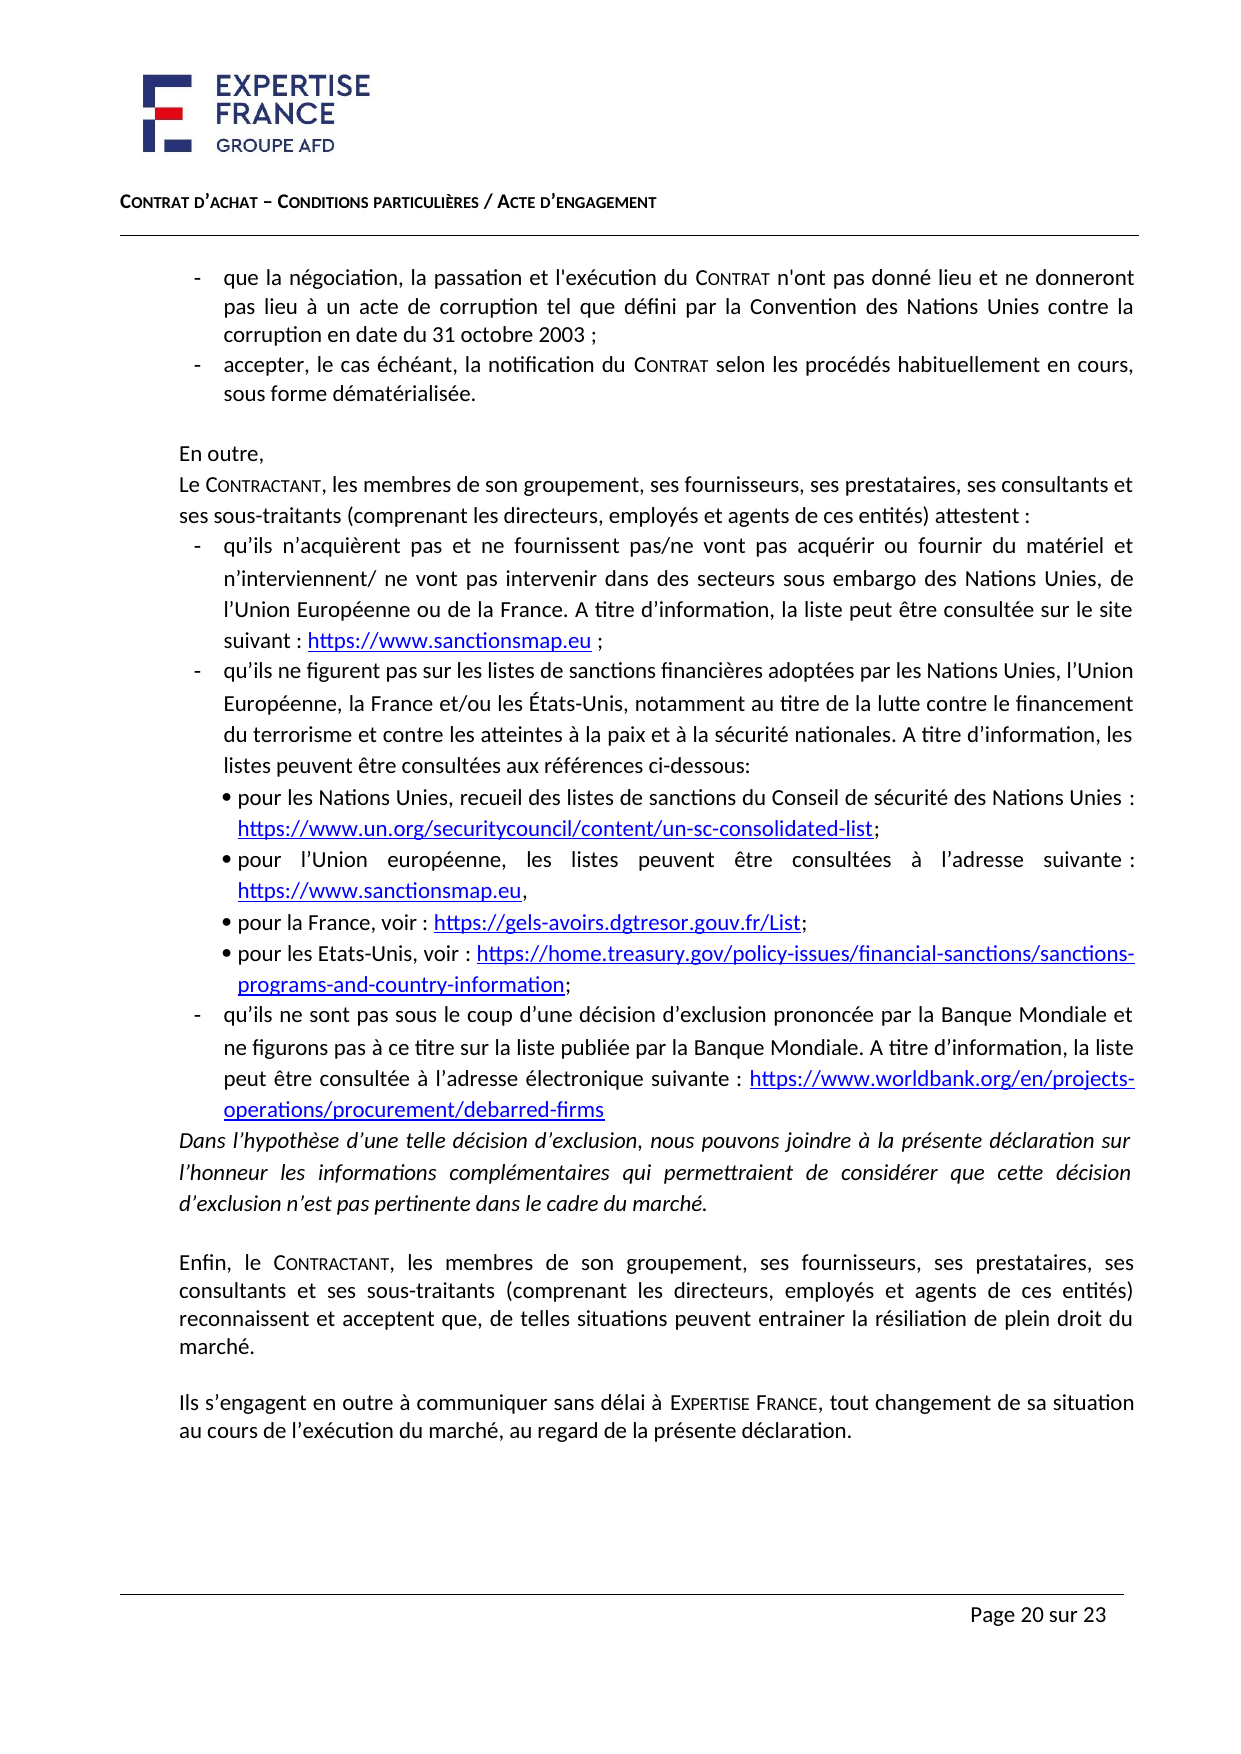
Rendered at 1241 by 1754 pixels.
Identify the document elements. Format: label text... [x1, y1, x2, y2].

list pour l’Union européenne, les listes peuvent être consultées à l’adresse suivante : https://www.sanctionsmap.eu, [223, 842, 1135, 904]
text En outre, [179, 436, 1135, 467]
text Le Contractant, les membres de son groupement, ses fournisseurs, ses prestataires, ses consultants et ses sous-traitants (comprenant les directeurs, employés et agents de ces entités) attestent : [179, 467, 1135, 529]
list pour les Nations Unies, recueil des listes de sanctions du Conseil de sécurité des Nations Unies : https://www.un.org/securitycouncil/content/un-sc-consolidated-list; [223, 779, 1135, 842]
list pour la France, voir : https://gels-avoirs.dgtresor.gouv.fr/List; [223, 904, 1135, 936]
picture [120, 41, 397, 183]
list qu’ils ne figurent pas sur les listes de sanctions financières adoptées par les Nations Unies, l’Union Européenne, la France et/ou les États-Unis, notamment au titre de la lutte contre le financement du terrorisme et contre les atteintes à la paix et à la sécurité nationales. A titre d’information, les listes peuvent être consultées aux références ci-dessous: [194, 654, 1135, 779]
text Enfin, le Contractant, les membres de son groupement, ses fournisseurs, ses prestataires, ses consultants et ses sous-traitants (comprenant les directeurs, employés et agents de ces entités) reconnaissent et acceptent que, de telles situations peuvent entrainer la résiliation de plein droit du marché. [179, 1248, 1135, 1360]
text Dans l’hypothèse d’une telle décision d’exclusion, nous pouvons joindre à la présente déclaration sur l’honneur les informations complémentaires qui permettraient de considérer que cette décision d’exclusion n’est pas pertinente dans le cadre du marché. [179, 1123, 1135, 1217]
list que la négociation, la passation et l'exécution du Contrat n'ont pas donné lieu et ne donneront pas lieu à un acte de corruption tel que défini par la Convention des Nations Unies contre la corruption en date du 31 octobre 2003 ; [194, 261, 1135, 348]
list pour les Etats-Unis, voir : https://home.treasury.gov/policy-issues/financial-sanctions/sanctions-programs-and-country-information; [223, 936, 1135, 998]
text Ils s’engagent en outre à communiquer sans délai à Expertise France, tout changement de sa situation au cours de l’exécution du marché, au regard de la présente déclaration. [179, 1388, 1135, 1444]
list qu’ils ne sont pas sous le coup d’une décision d’exclusion prononcée par la Banque Mondiale et ne figurons pas à ce titre sur la liste publiée par la Banque Mondiale. A titre d’information, la liste peut être consultée à l’adresse électronique suivante : https://www.worldbank.org/en/projects-operations/procurement/debarred-firms [194, 998, 1135, 1123]
list accepter, le cas échéant, la notification du Contrat selon les procédés habituellement en cours, sous forme dématérialisée. [194, 348, 1135, 408]
list qu’ils n’acquièrent pas et ne fournissent pas/ne vont pas acquérir ou fournir du matériel et n’interviennent/ ne vont pas intervenir dans des secteurs sous embargo des Nations Unies, de l’Union Européenne ou de la France. A titre d’information, la liste peut être consultée sur le site suivant : https://www.sanctionsmap.eu ; [194, 529, 1135, 654]
